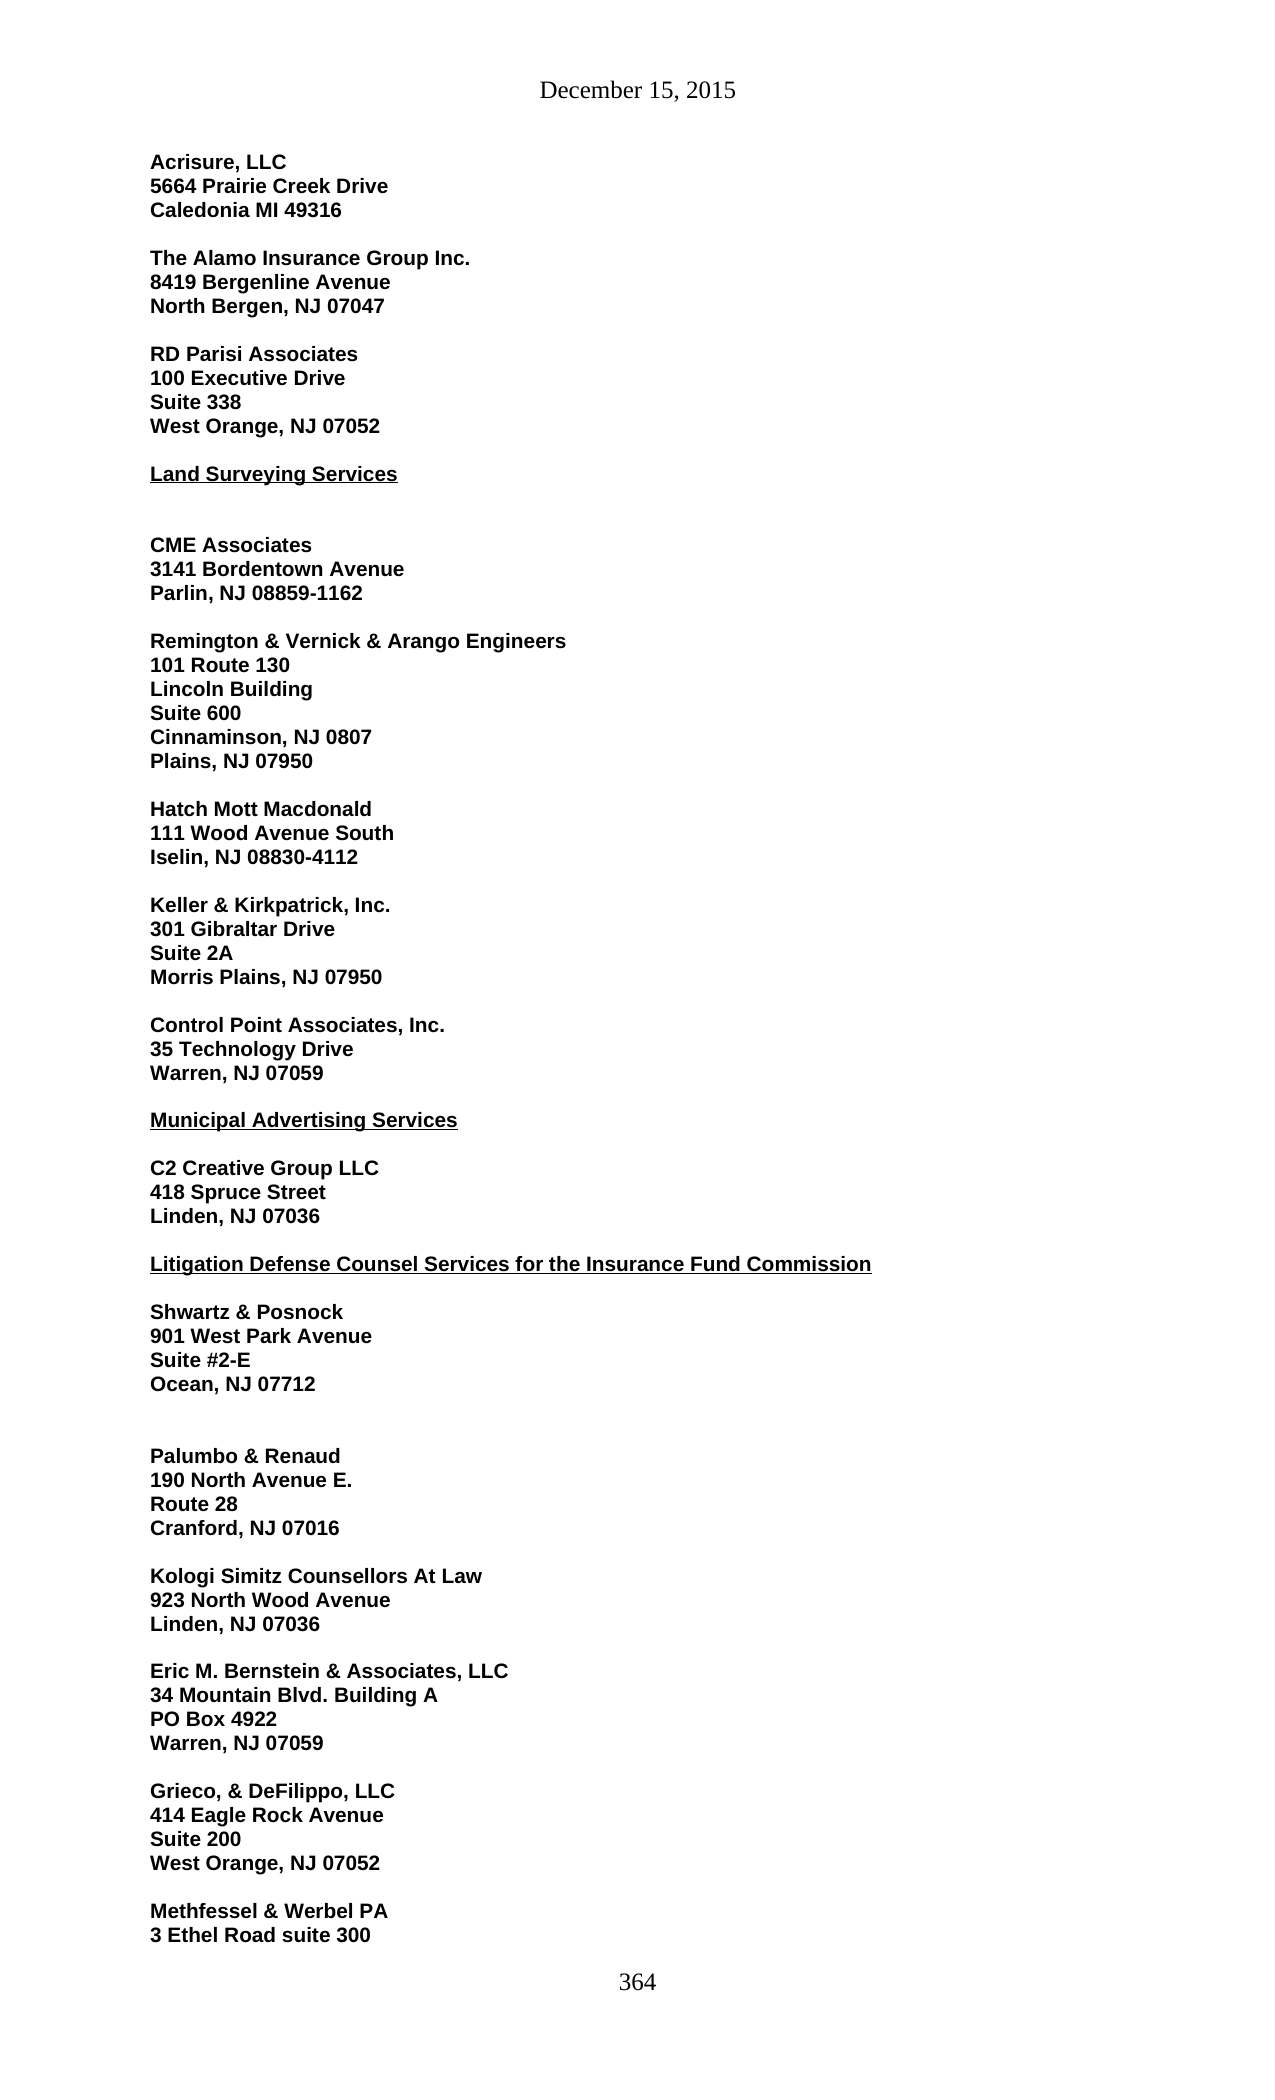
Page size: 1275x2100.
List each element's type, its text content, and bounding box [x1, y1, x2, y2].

text Cranford, NJ 07016 [150, 1516, 1125, 1539]
text Municipal Advertising Services [150, 1108, 1125, 1132]
text Hatch Mott Macdonald [150, 797, 1125, 821]
text Morris Plains, NJ 07950 [150, 964, 1125, 988]
text Parlin, NJ 08859-1162 [150, 581, 1125, 605]
text Suite 2A [150, 941, 1125, 964]
text 35 Technology Drive [150, 1036, 1125, 1060]
text West Orange, NJ 07052 [150, 413, 1125, 437]
text 3 Ethel Road suite 300 [150, 1923, 1125, 1947]
text 3141 Bordentown Avenue [150, 557, 1125, 581]
text West Orange, NJ 07052 [150, 1851, 1125, 1875]
text Linden, NJ 07036 [150, 1204, 1125, 1228]
text 111 Wood Avenue South [150, 821, 1125, 845]
text Cinnaminson, NJ 0807 [150, 725, 1125, 749]
text Shwartz & Posnock [150, 1300, 1125, 1324]
text Acrisure, LLC [150, 150, 1125, 174]
text Suite #2-E [150, 1348, 1125, 1372]
text 190 North Avenue E. [150, 1468, 1125, 1492]
text Linden, NJ 07036 [150, 1611, 1125, 1635]
text Kologi Simitz Counsellors At Law [150, 1563, 1125, 1587]
text Iselin, NJ 08830-4112 [150, 845, 1125, 869]
text Land Surveying Services [150, 461, 1125, 485]
text The Alamo Insurance Group Inc. [150, 246, 1125, 270]
text 101 Route 130 [150, 653, 1125, 677]
text 34 Mountain Blvd. Building A [150, 1683, 1125, 1707]
text Remington & Vernick & Arango Engineers [150, 629, 1125, 653]
text 100 Executive Drive [150, 366, 1125, 389]
text North Bergen, NJ 07047 [150, 294, 1125, 318]
text Caledonia MI 49316 [150, 198, 1125, 222]
text CME Associates [150, 533, 1125, 557]
text Warren, NJ 07059 [150, 1060, 1125, 1084]
text RD Parisi Associates [150, 342, 1125, 366]
text Plains, NJ 07950 [150, 749, 1125, 773]
text 901 West Park Avenue [150, 1324, 1125, 1348]
text Palumbo & Renaud [150, 1444, 1125, 1468]
text 414 Eagle Rock Avenue [150, 1803, 1125, 1827]
text Control Point Associates, Inc. [150, 1012, 1125, 1036]
text Ocean, NJ 07712 [150, 1372, 1125, 1396]
text 5664 Prairie Creek Drive [150, 174, 1125, 198]
text Keller & Kirkpatrick, Inc. [150, 893, 1125, 917]
text 301 Gibraltar Drive [150, 917, 1125, 941]
text Eric M. Bernstein & Associates, LLC [150, 1659, 1125, 1683]
text Suite 200 [150, 1827, 1125, 1851]
text 418 Spruce Street [150, 1180, 1125, 1204]
text C2 Creative Group LLC [150, 1156, 1125, 1180]
text PO Box 4922 [150, 1707, 1125, 1731]
text Methfessel & Werbel PA [150, 1899, 1125, 1923]
text Litigation Defense Counsel Services for the Insurance Fund Commission [150, 1252, 1125, 1276]
text 923 North Wood Avenue [150, 1587, 1125, 1611]
text Route 28 [150, 1492, 1125, 1516]
text 8419 Bergenline Avenue [150, 270, 1125, 294]
text Suite 338 [150, 389, 1125, 413]
text Lincoln Building [150, 677, 1125, 701]
text Warren, NJ 07059 [150, 1731, 1125, 1755]
text Suite 600 [150, 701, 1125, 725]
text Grieco, & DeFilippo, LLC [150, 1779, 1125, 1803]
